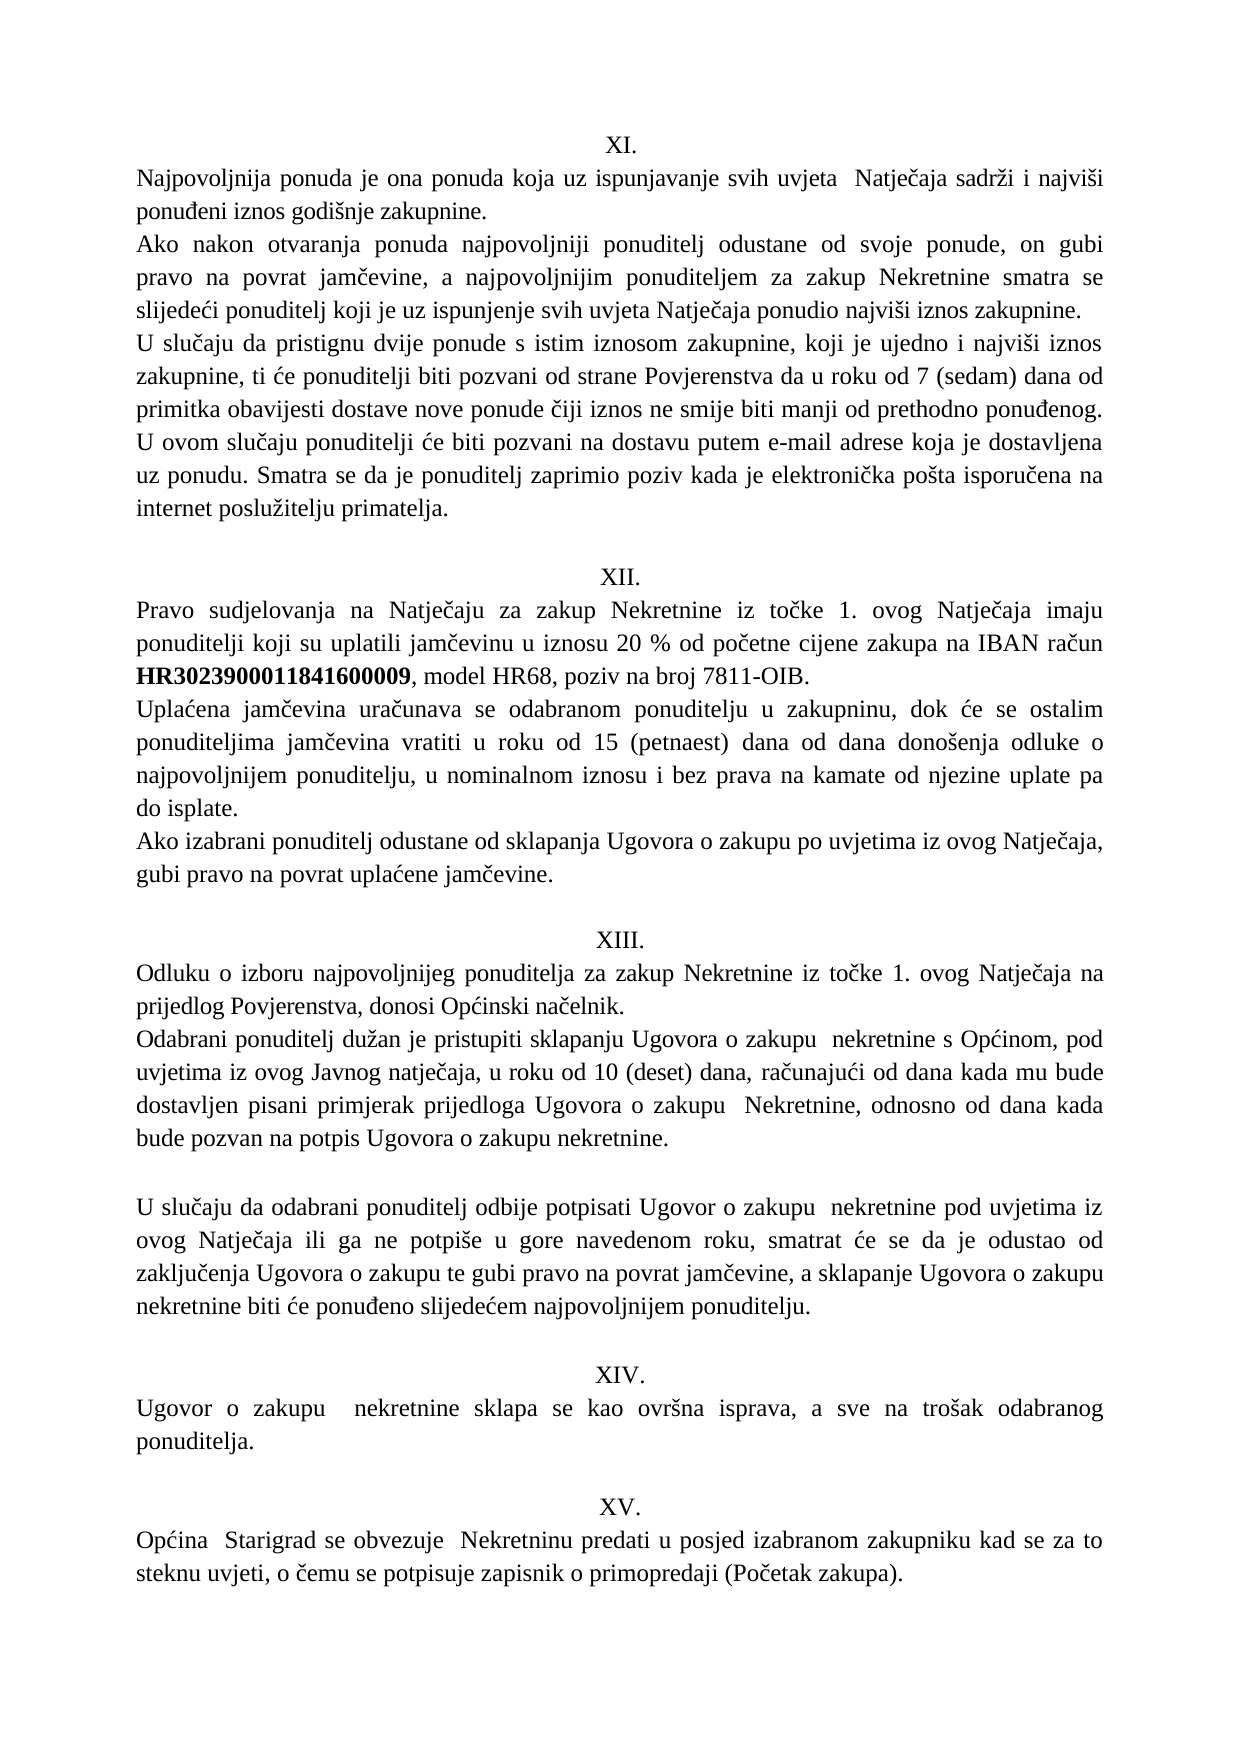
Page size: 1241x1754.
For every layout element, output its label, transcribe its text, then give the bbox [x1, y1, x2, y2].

text Ako nakon otvaranja ponuda najpovoljniji ponuditelj odustane od svoje ponude, on gubi pravo na povrat jamčevine, a najpovoljnijim ponuditeljem za zakup Nekretnine smatra se slijedeći ponuditelj koji je uz ispunjenje svih uvjeta Natječaja ponudio najviši iznos zakupnine. [136, 229, 1104, 324]
text XIII. [136, 925, 1104, 954]
text Odluku o izboru najpovoljnijeg ponuditelja za zakup Nekretnine iz točke 1. ovog Natječaja na prijedlog Povjerenstva, donosi Općinski načelnik. [136, 958, 1104, 1020]
text Pravo sudjelovanja na Natječaju za zakup Nekretnine iz točke 1. ovog Natječaja imaju ponuditelji koji su uplatili jamčevinu u iznosu 20 % od početne cijene zakupa na IBAN račun HR3023900011841600009, model HR68, poziv na broj 7811-OIB. [136, 595, 1104, 690]
text XII. [136, 562, 1104, 591]
text Ako izabrani ponuditelj odustane od sklapanja Ugovora o zakupu po uvjetima iz ovog Natječaja, gubi pravo na povrat uplaćene jamčevine. [136, 826, 1104, 888]
text Uplaćena jamčevina uračunava se odabranom ponuditelju u zakupninu, dok će se ostalim ponuditeljima jamčevina vratiti u roku od 15 (petnaest) dana od dana donošenja odluke o najpovoljnijem ponuditelju, u nominalnom iznosu i bez prava na kamate od njezine uplate pa do isplate. [136, 694, 1104, 822]
text Odabrani ponuditelj dužan je pristupiti sklapanju Ugovora o zakupu nekretnine s Općinom, pod uvjetima iz ovog Javnog natječaja, u roku od 10 (deset) dana, računajući od dana kada mu bude dostavljen pisani primjerak prijedloga Ugovora o zakupu Nekretnine, odnosno od dana kada bude pozvan na potpis Ugovora o zakupu nekretnine. [136, 1024, 1104, 1152]
text XI. [136, 130, 1104, 159]
text Najpovoljnija ponuda je ona ponuda koja uz ispunjavanje svih uvjeta Natječaja sadrži i najviši ponuđeni iznos godišnje zakupnine. [136, 163, 1104, 225]
text U slučaju da pristignu dvije ponude s istim iznosom zakupnine, koji je ujedno i najviši iznos zakupnine, ti će ponuditelji biti pozvani od strane Povjerenstva da u roku od 7 (sedam) dana od primitka obavijesti dostave nove ponude čiji iznos ne smije biti manji od prethodno ponuđenog. U ovom slučaju ponuditelji će biti pozvani na dostavu putem e-mail adrese koja je dostavljena uz ponudu. Smatra se da je ponuditelj zaprimio poziv kada je elektronička pošta isporučena na internet poslužitelju primatelja. [136, 328, 1104, 522]
text Općina Starigrad se obvezuje Nekretninu predati u posjed izabranom zakupniku kad se za to steknu uvjeti, o čemu se potpisuje zapisnik o primopredaji (Početak zakupa). [136, 1526, 1104, 1587]
text U slučaju da odabrani ponuditelj odbije potpisati Ugovor o zakupu nekretnine pod uvjetima iz ovog Natječaja ili ga ne potpiše u gore navedenom roku, smatrat će se da je odustao od zaključenja Ugovora o zakupu te gubi pravo na povrat jamčevine, a sklapanje Ugovora o zakupu nekretnine biti će ponuđeno slijedećem najpovoljnijem ponuditelju. [136, 1192, 1104, 1320]
text XV. [136, 1492, 1104, 1521]
text Ugovor o zakupu nekretnine sklapa se kao ovršna isprava, a sve na trošak odabranog ponuditelja. [136, 1393, 1104, 1455]
text XIV. [136, 1360, 1104, 1389]
